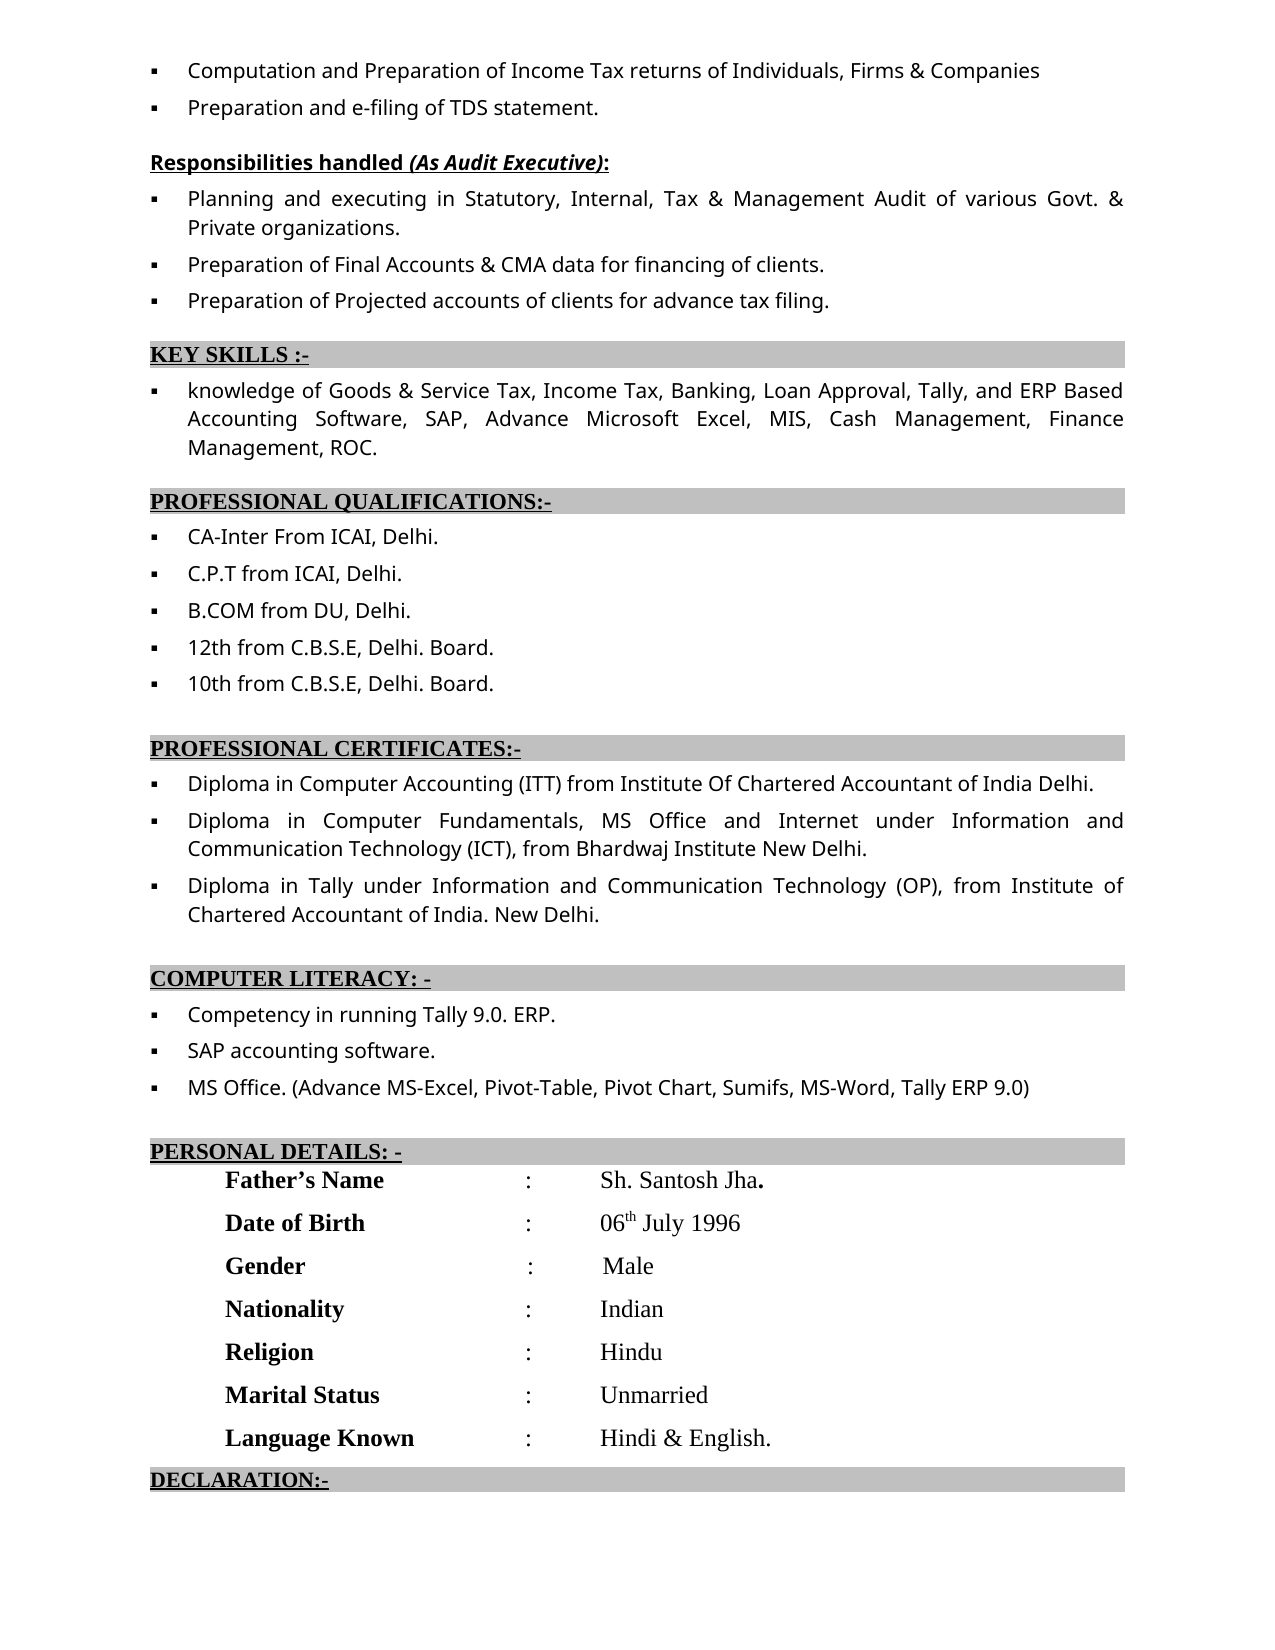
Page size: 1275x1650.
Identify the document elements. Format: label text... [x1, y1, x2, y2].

text PROFESSIONAL QUALIFICATIONS:- [150, 488, 1125, 514]
list Competency in running Tally 9.0. ERP. [150, 1000, 1125, 1028]
text KEY SKILLS :- [150, 341, 1125, 368]
list Preparation of Projected accounts of clients for advance tax filing. [150, 287, 1125, 315]
text DECLARATION:- [150, 1467, 1125, 1492]
list Diploma in Computer Accounting (ITT) from Institute Of Chartered Accountant of India Delhi. [150, 769, 1125, 798]
text PERSONAL DETAILS: - [150, 1138, 1125, 1165]
list Planning and executing in Statutory, Internal, Tax & Management Audit of various Govt. & Private organizations. [150, 184, 1125, 241]
list Computation and Preparation of Income Tax returns of Individuals, Firms & Companies [150, 56, 1125, 85]
list C.P.T from ICAI, Delhi. [150, 559, 1125, 588]
text Date of Birth : 06th July 1996 [193, 1208, 1125, 1237]
text Father’s Name : Sh. Santosh Jha. [193, 1165, 1125, 1193]
list B.COM from DU, Delhi. [150, 596, 1125, 624]
list MS Office. (Advance MS-Excel, Pivot-Table, Pivot Chart, Sumifs, MS-Word, Tally ERP 9.0) [150, 1073, 1125, 1102]
list Preparation and e-filing of TDS statement. [150, 93, 1125, 121]
text PROFESSIONAL CERTIFICATES:- [150, 735, 1125, 761]
text COMPUTER LITERACY: - [150, 965, 1125, 991]
list knowledge of Goods & Service Tax, Income Tax, Banking, Loan Approval, Tally, and ERP Based Accounting Software, SAP, Advance Microsoft Excel, MIS, Cash Management, Finance Management, ROC. [150, 376, 1125, 461]
text Language Known : Hindi & English. [193, 1423, 1125, 1452]
text Marital Status : Unmarried [193, 1380, 1125, 1409]
list Diploma in Computer Fundamentals, MS Office and Internet under Information and Communication Technology (ICT), from Bhardwaj Institute New Delhi. [150, 806, 1125, 863]
text Gender : Male [193, 1251, 1125, 1280]
list SAP accounting software. [150, 1036, 1125, 1065]
list Diploma in Tally under Information and Communication Technology (OP), from Institute of Chartered Accountant of India. New Delhi. [150, 871, 1125, 928]
text Responsibilities handled (As Audit Executive): [150, 148, 1125, 176]
list Preparation of Final Accounts & CMA data for financing of clients. [150, 250, 1125, 278]
text Nationality : Indian [193, 1294, 1125, 1323]
list CA-Inter From ICAI, Delhi. [150, 522, 1125, 551]
list 10th from C.B.S.E, Delhi. Board. [150, 669, 1125, 698]
text Religion : Hindu [193, 1337, 1125, 1366]
list 12th from C.B.S.E, Delhi. Board. [150, 633, 1125, 661]
